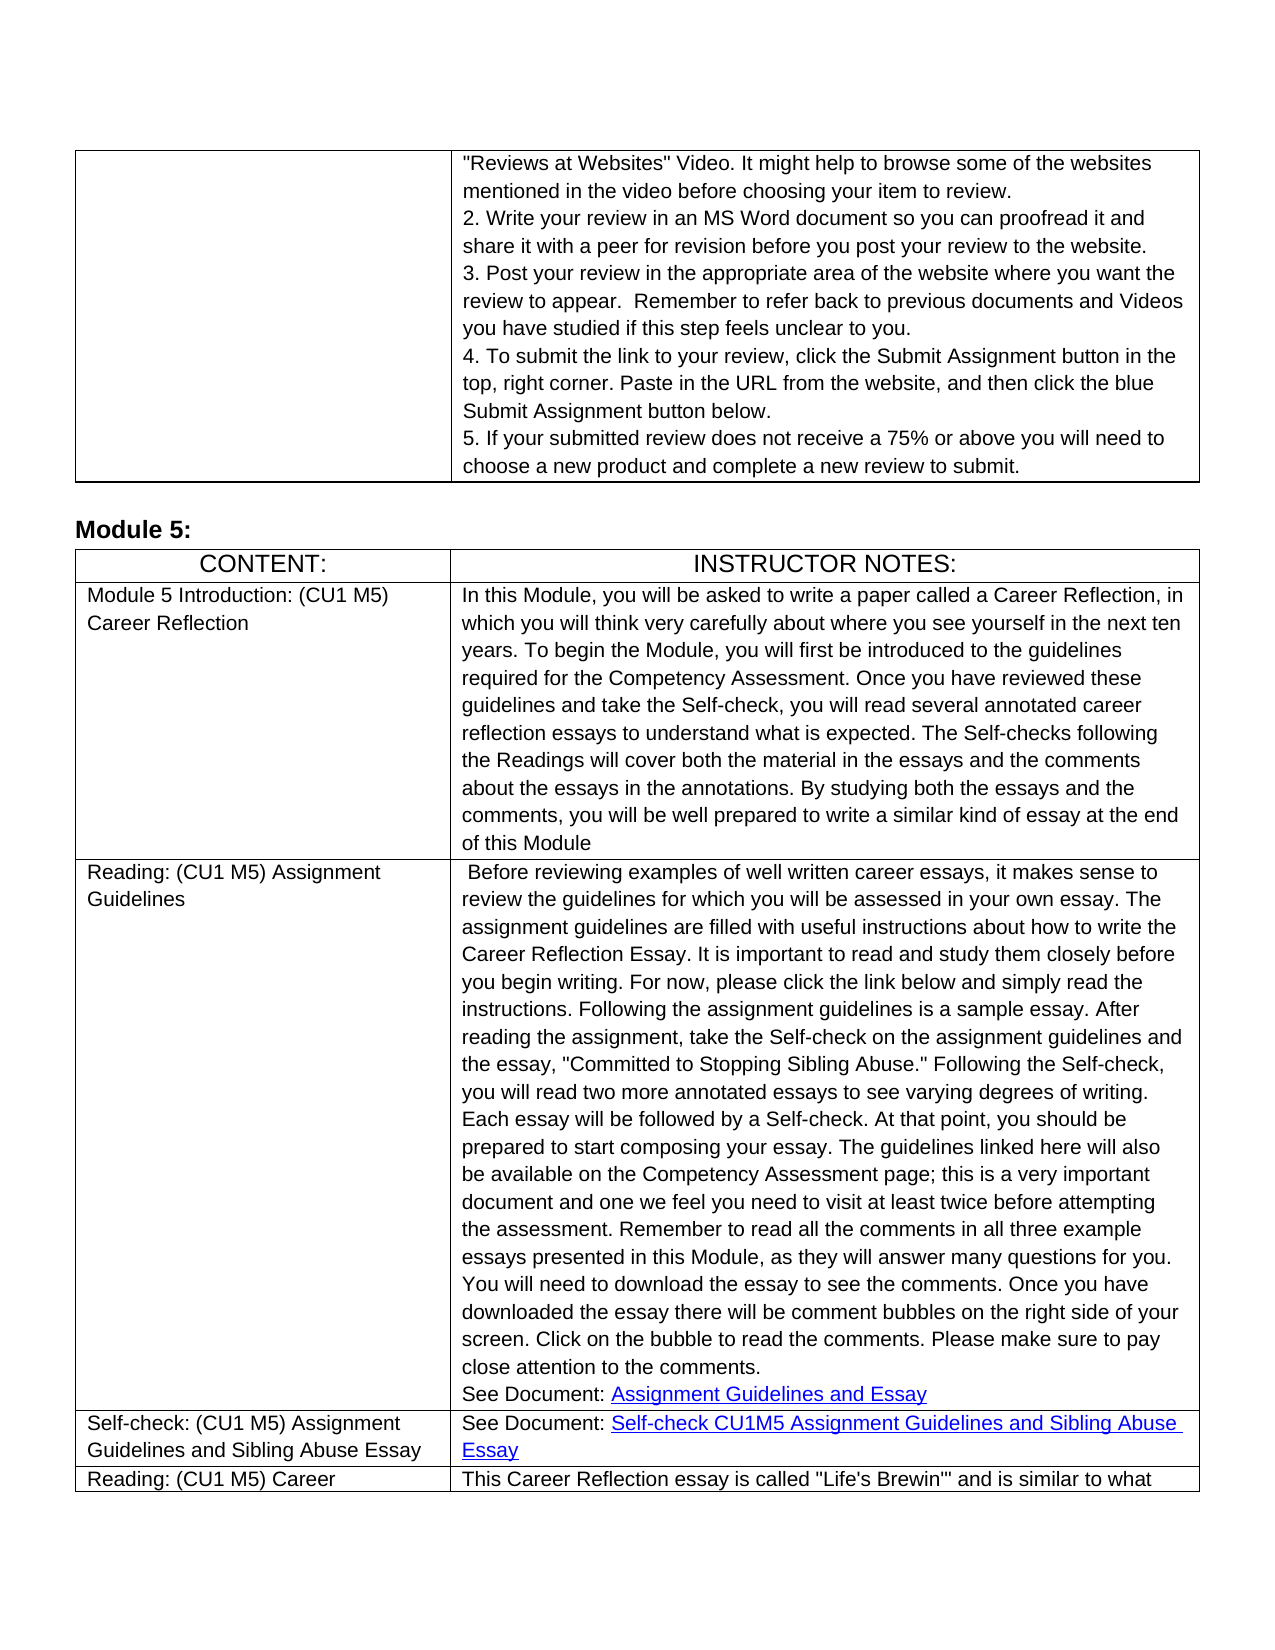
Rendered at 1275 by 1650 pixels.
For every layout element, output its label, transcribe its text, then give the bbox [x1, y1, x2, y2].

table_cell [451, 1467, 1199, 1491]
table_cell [452, 151, 1199, 481]
text Module 5: [75, 515, 1200, 544]
table_cell In this Module, you will be asked to write a paper called a Career Reflection, in which you will think very carefully about where you see yourself in the next ten years. To begin the Module, you will first be introduced to the guidelines required for the Competency Assessment. Once you have reviewed these guidelines and take the Self-check, you will read several annotated career reflection essays to understand what is expected. The Self-checks following the Readings will cover both the material in the essays and the comments about the essays in the annotations. By studying both the essays and the comments, you will be well prepared to write a similar kind of essay at the end of this Module [451, 583, 1199, 858]
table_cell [76, 1467, 450, 1491]
table_cell Reading: (CU1 M5) Assignment Guidelines [76, 860, 450, 1410]
table_cell See Document: Self-check CU1M5 Assignment Guidelines and Sibling Abuse Essay [451, 1411, 1199, 1466]
table_cell Before reviewing examples of well written career essays, it makes sense to review the guidelines for which you will be assessed in your own essay. The assignment guidelines are filled with useful instructions about how to write the Career Reflection Essay. It is important to read and study them closely before you begin writing. For now, please click the link below and simply read the instructions. Following the assignment guidelines is a sample essay. After reading the assignment, take the Self-check on the assignment guidelines and the essay, "Committed to Stopping Sibling Abuse." Following the Self-check, you will read two more annotated essays to see varying degrees of writing. Each essay will be followed by a Self-check. At that point, you should be prepared to start composing your essay. The guidelines linked here will also be available on the Competency Assessment page; this is a very important document and one we feel you need to visit at least twice before attempting the assessment. Remember to read all the comments in all three example essays presented in this Module, as they will answer many questions for you. You will need to download the essay to see the comments. Once you have downloaded the essay there will be comment bubbles on the right side of your screen. Click on the bubble to read the comments. Please make sure to pay close attention to the comments. See Document: Assignment Guidelines and Essay [451, 860, 1199, 1410]
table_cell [76, 151, 451, 481]
table_cell Module 5 Introduction: (CU1 M5) Career Reflection [76, 583, 450, 858]
table_header INSTRUCTOR NOTES: [451, 550, 1199, 582]
table_header CONTENT: [76, 550, 450, 582]
table_cell Self-check: (CU1 M5) Assignment Guidelines and Sibling Abuse Essay [76, 1411, 450, 1466]
